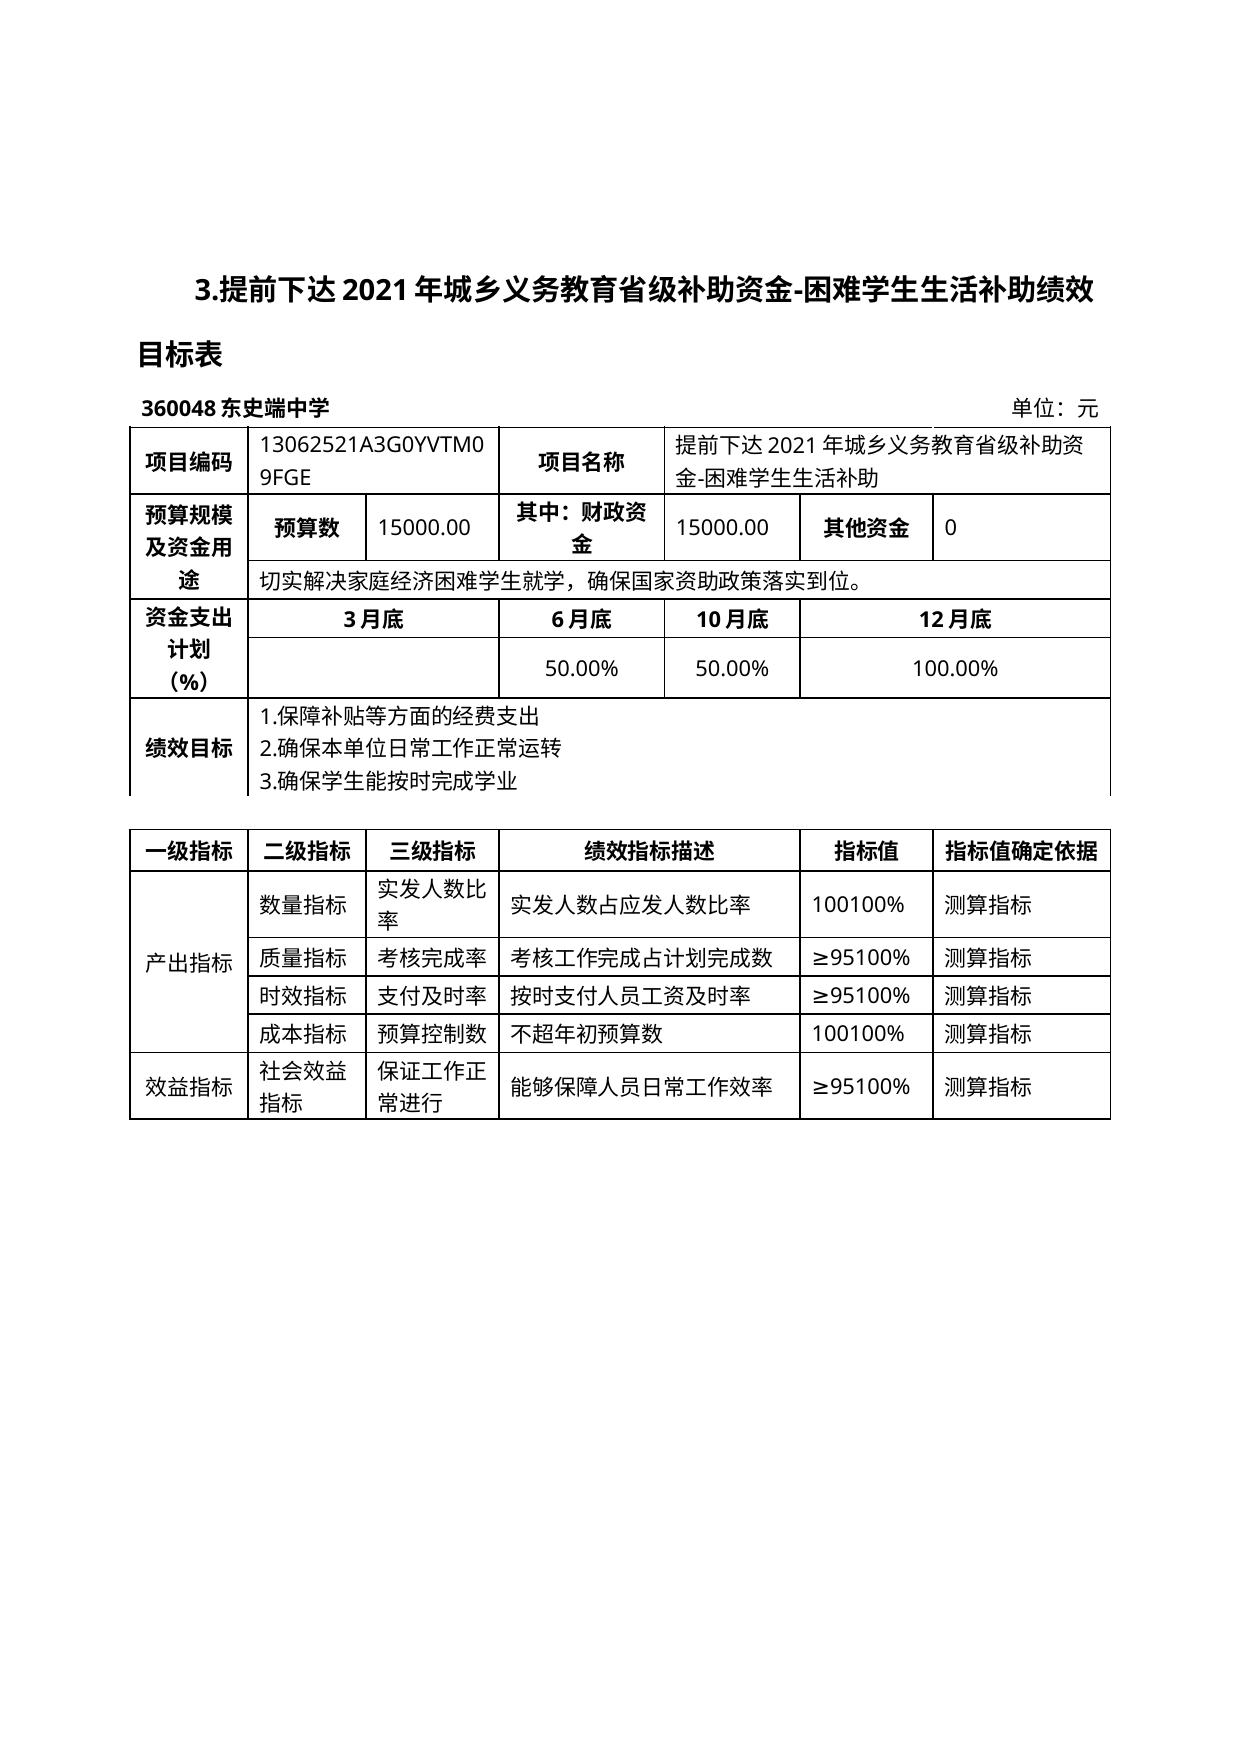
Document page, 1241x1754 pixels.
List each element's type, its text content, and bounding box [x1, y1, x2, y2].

table_cell 100100% [801, 872, 932, 936]
table_header 三级指标 [367, 830, 498, 870]
table_cell 考核工作完成占计划完成数 [500, 938, 799, 975]
table_cell 6月底 [500, 600, 664, 636]
table_cell 社会效益指标 [249, 1053, 365, 1118]
table_header 指标值 [801, 830, 932, 870]
table_cell 效益指标 [131, 1053, 247, 1118]
table_cell 50.00% [665, 638, 799, 697]
table_cell 考核完成率 [367, 938, 498, 975]
table_cell ≥95100% [801, 938, 932, 975]
table_cell 50.00% [500, 638, 664, 697]
table_header 绩效指标描述 [500, 830, 799, 870]
table_cell 100100% [801, 1015, 932, 1052]
table_cell 0 [934, 495, 1110, 559]
table_cell [249, 638, 498, 697]
table_cell 15000.00 [665, 495, 799, 559]
table_cell 切实解决家庭经济困难学生就学，确保国家资助政策落实到位。 [249, 561, 1110, 598]
table_cell 实发人数比率 [367, 872, 498, 936]
table_cell 保证工作正常进行 [367, 1053, 498, 1118]
table_cell 绩效目标 [131, 699, 247, 796]
table_cell 测算指标 [934, 938, 1110, 975]
table_cell 项目编码 [131, 428, 247, 493]
table_header 指标值确定依据 [934, 830, 1110, 870]
table_cell 支付及时率 [367, 977, 498, 1013]
table_cell 实发人数占应发人数比率 [500, 872, 799, 936]
table_cell 100.00% [801, 638, 1110, 697]
table_cell 测算指标 [934, 1053, 1110, 1118]
table_cell 其中：财政资金 [500, 495, 664, 559]
table_cell 10月底 [665, 600, 799, 636]
table_cell ≥95100% [801, 1053, 932, 1118]
table_cell 15000.00 [367, 495, 498, 559]
table_cell 测算指标 [934, 872, 1110, 936]
table_cell 资金支出计划（%） [131, 600, 247, 697]
table_cell 产出指标 [131, 872, 247, 1052]
table_cell 能够保障人员日常工作效率 [500, 1053, 799, 1118]
table_cell 按时支付人员工资及时率 [500, 977, 799, 1013]
table_cell 预算数 [249, 495, 365, 559]
table_cell 成本指标 [249, 1015, 365, 1052]
table_cell 1.保障补贴等方面的经费支出 2.确保本单位日常工作正常运转 3.确保学生能按时完成学业 [249, 699, 1110, 796]
table_cell 项目名称 [500, 428, 664, 493]
table_cell 其他资金 [801, 495, 932, 559]
table_cell 测算指标 [934, 977, 1110, 1013]
table_header 360048东史端中学 [131, 387, 932, 426]
table_cell 12月底 [801, 600, 1110, 636]
table_cell 质量指标 [249, 938, 365, 975]
table_cell 提前下达2021年城乡义务教育省级补助资金-困难学生生活补助 [665, 428, 1110, 493]
table_cell 3月底 [249, 600, 498, 636]
table_cell 数量指标 [249, 872, 365, 936]
table_cell 13062521A3G0YVTM09FGE [249, 428, 498, 493]
table_cell ≥95100% [801, 977, 932, 1013]
table_cell 预算规模及资金用途 [131, 495, 247, 598]
table_cell 不超年初预算数 [500, 1015, 799, 1052]
table_header 单位：元 [934, 387, 1110, 426]
text 3.提前下达2021年城乡义务教育省级补助资金-困难学生生活补助绩效目标表 [136, 255, 1104, 385]
table_cell 预算控制数 [367, 1015, 498, 1052]
table_cell 测算指标 [934, 1015, 1110, 1052]
table_header 一级指标 [131, 830, 247, 870]
table_header 二级指标 [249, 830, 365, 870]
table_cell 时效指标 [249, 977, 365, 1013]
